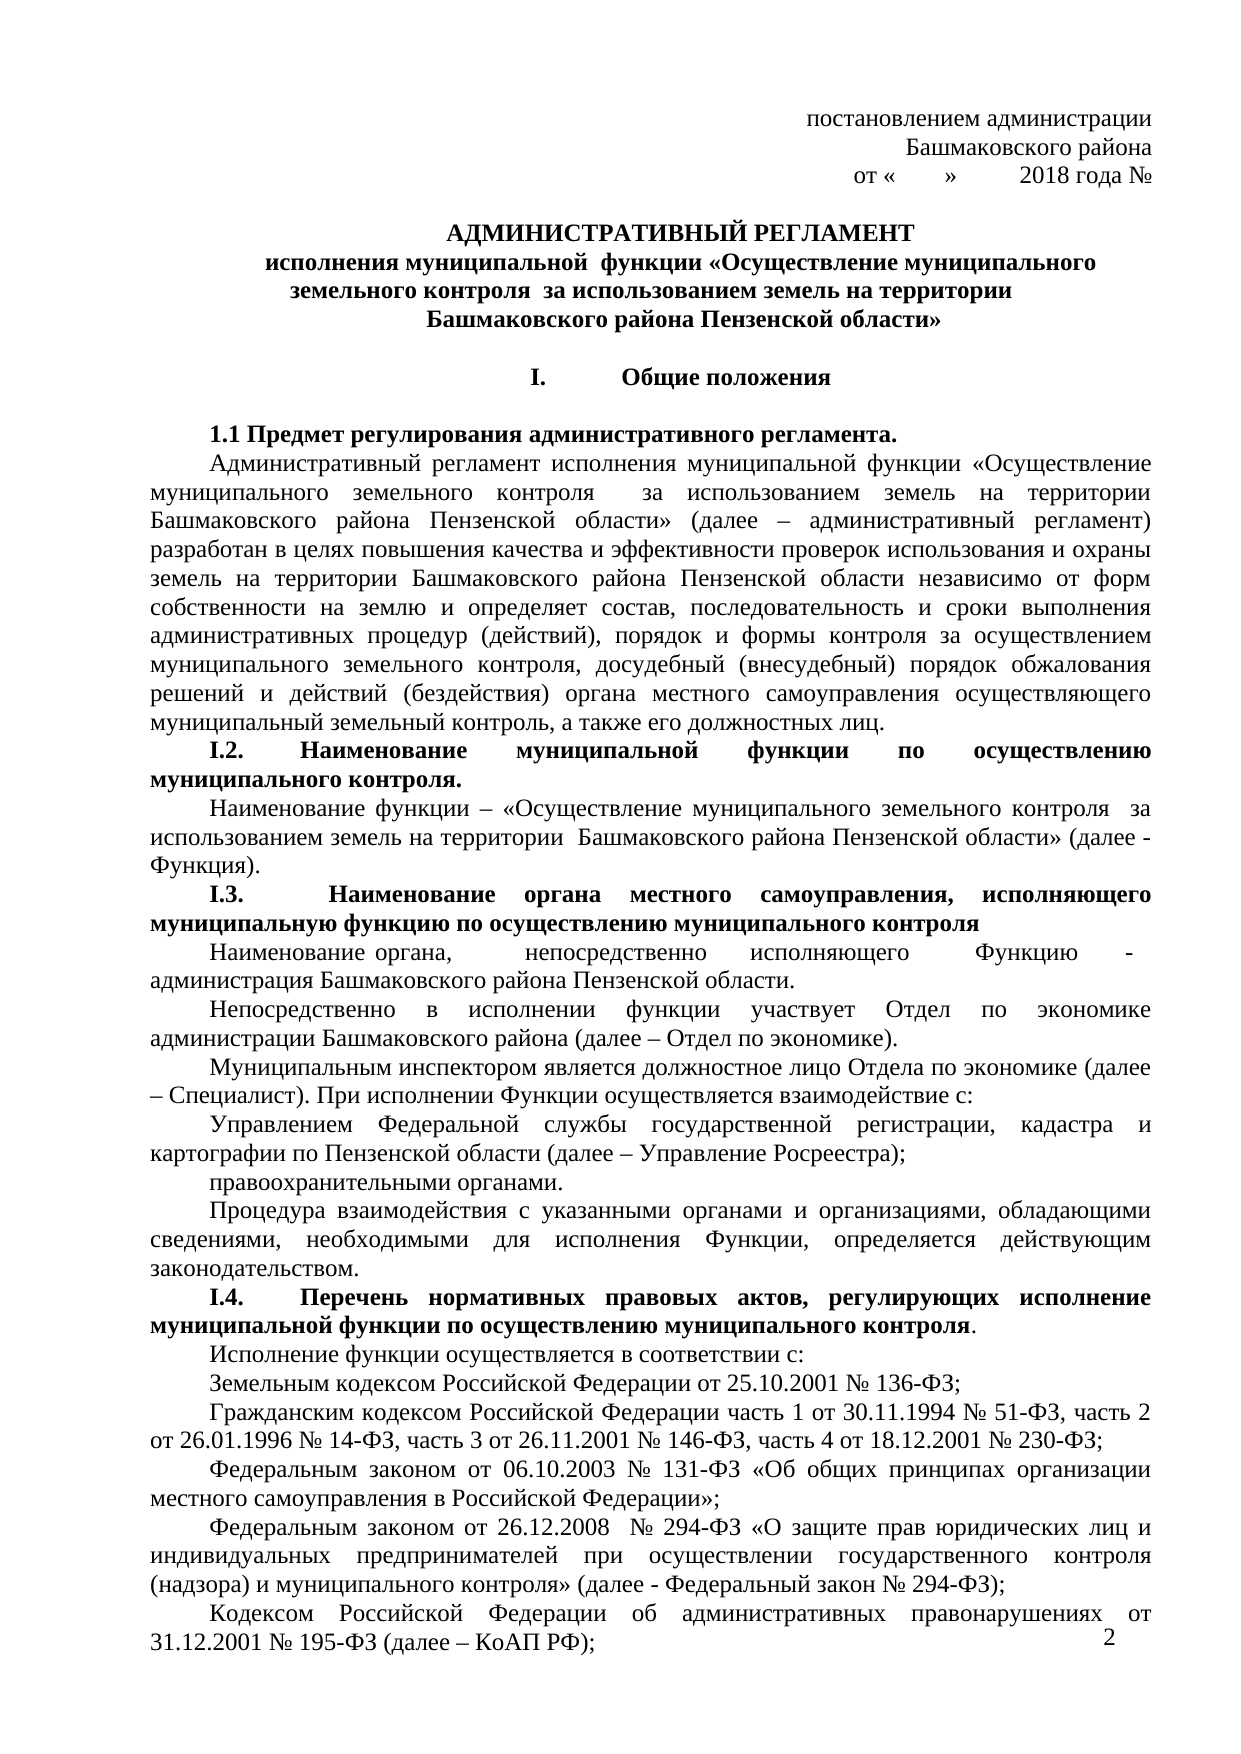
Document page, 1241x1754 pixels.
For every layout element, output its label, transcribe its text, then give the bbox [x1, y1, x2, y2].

text Кодексом Российской Федерации об административных правонарушениях от 31.12.2001 № 195-ФЗ (далее – КоАП РФ); [150, 1598, 1152, 1655]
text постановлением администрации [150, 103, 1152, 132]
text 1.1 Предмет регулирования административного регламента. [150, 419, 1152, 448]
text Непосредственно в исполнении функции участвует Отдел по экономике администрации Башмаковского района (далее – Отдел по экономике). [150, 994, 1152, 1052]
text правоохранительными органами. [150, 1167, 1152, 1195]
text Административный регламент исполнения муниципальной функции «Осуществление муниципального земельного контроля за использованием земель на территории Башмаковского района Пензенской области» (далее – административный регламент) разработан в целях повышения качества и эффективности проверок использования и охраны земель на территории Башмаковского района Пензенской области независимо от форм собственности на землю и определяет состав, последовательность и сроки выполнения административных процедур (действий), порядок и формы контроля за осуществлением муниципального земельного контроля, досудебный (внесудебный) порядок обжалования решений и действий (бездействия) органа местного самоуправления осуществляющего муниципальный земельный контроль, а также его должностных лиц. [150, 448, 1152, 735]
text Башмаковского района [150, 132, 1152, 160]
text Башмаковского района Пензенской области» [150, 304, 1152, 333]
text Наименование функции – «Осуществление муниципального земельного контроля за использованием земель на территории Башмаковского района Пензенской области» (далее - Функция). [150, 793, 1152, 879]
text Исполнение функции осуществляется в соответствии с: [150, 1339, 1152, 1368]
text Гражданским кодексом Российской Федерации часть 1 от 30.11.1994 № 51-ФЗ, часть 2 от 26.01.1996 № 14-ФЗ, часть 3 от 26.11.2001 № 146-ФЗ, часть 4 от 18.12.2001 № 230-ФЗ; [150, 1397, 1152, 1454]
text от « » 2018 года № [150, 160, 1152, 189]
text Федеральным законом от 26.12.2008 № 294-ФЗ «О защите прав юридических лиц и индивидуальных предпринимателей при осуществлении государственного контроля (надзора) и муниципального контроля» (далее - Федеральный закон № 294-ФЗ); [150, 1512, 1152, 1598]
text Земельным кодексом Российской Федерации от 25.10.2001 № 136-ФЗ; [150, 1368, 1152, 1397]
text Муниципальным инспектором является должностное лицо Отдела по экономике (далее – Специалист). При исполнении Функции осуществляется взаимодействие с: [150, 1052, 1152, 1109]
text Наименование органа, непосредственно исполняющего Функцию -администрация Башмаковского района Пензенской области. [150, 937, 1152, 994]
list Общие положения [150, 362, 1152, 390]
text исполнения муниципальной функции «Осуществление муниципального земельного контроля за использованием земель на территории [150, 247, 1152, 304]
text Федеральным законом от 06.10.2003 № 131-ФЗ «Об общих принципах организации местного самоуправления в Российской Федерации»; [150, 1454, 1152, 1512]
text Управлением Федеральной службы государственной регистрации, кадастра и картографии по Пензенской области (далее – Управление Росреестра); [150, 1109, 1152, 1167]
text Процедура взаимодействия с указанными органами и организациями, обладающими сведениями, необходимыми для исполнения Функции, определяется действующим законодательством. [150, 1195, 1152, 1282]
list Перечень нормативных правовых актов, регулирующих исполнение муниципальной функции по осуществлению муниципального контроля. [150, 1282, 1152, 1339]
list Наименование муниципальной функции по осуществлению муниципального контроля. [150, 735, 1152, 793]
list Наименование органа местного самоуправления, исполняющего муниципальную функцию по осуществлению муниципального контроля [150, 879, 1152, 937]
text АДМИНИСТРАТИВНЫЙ РЕГЛАМЕНТ [150, 218, 1152, 247]
